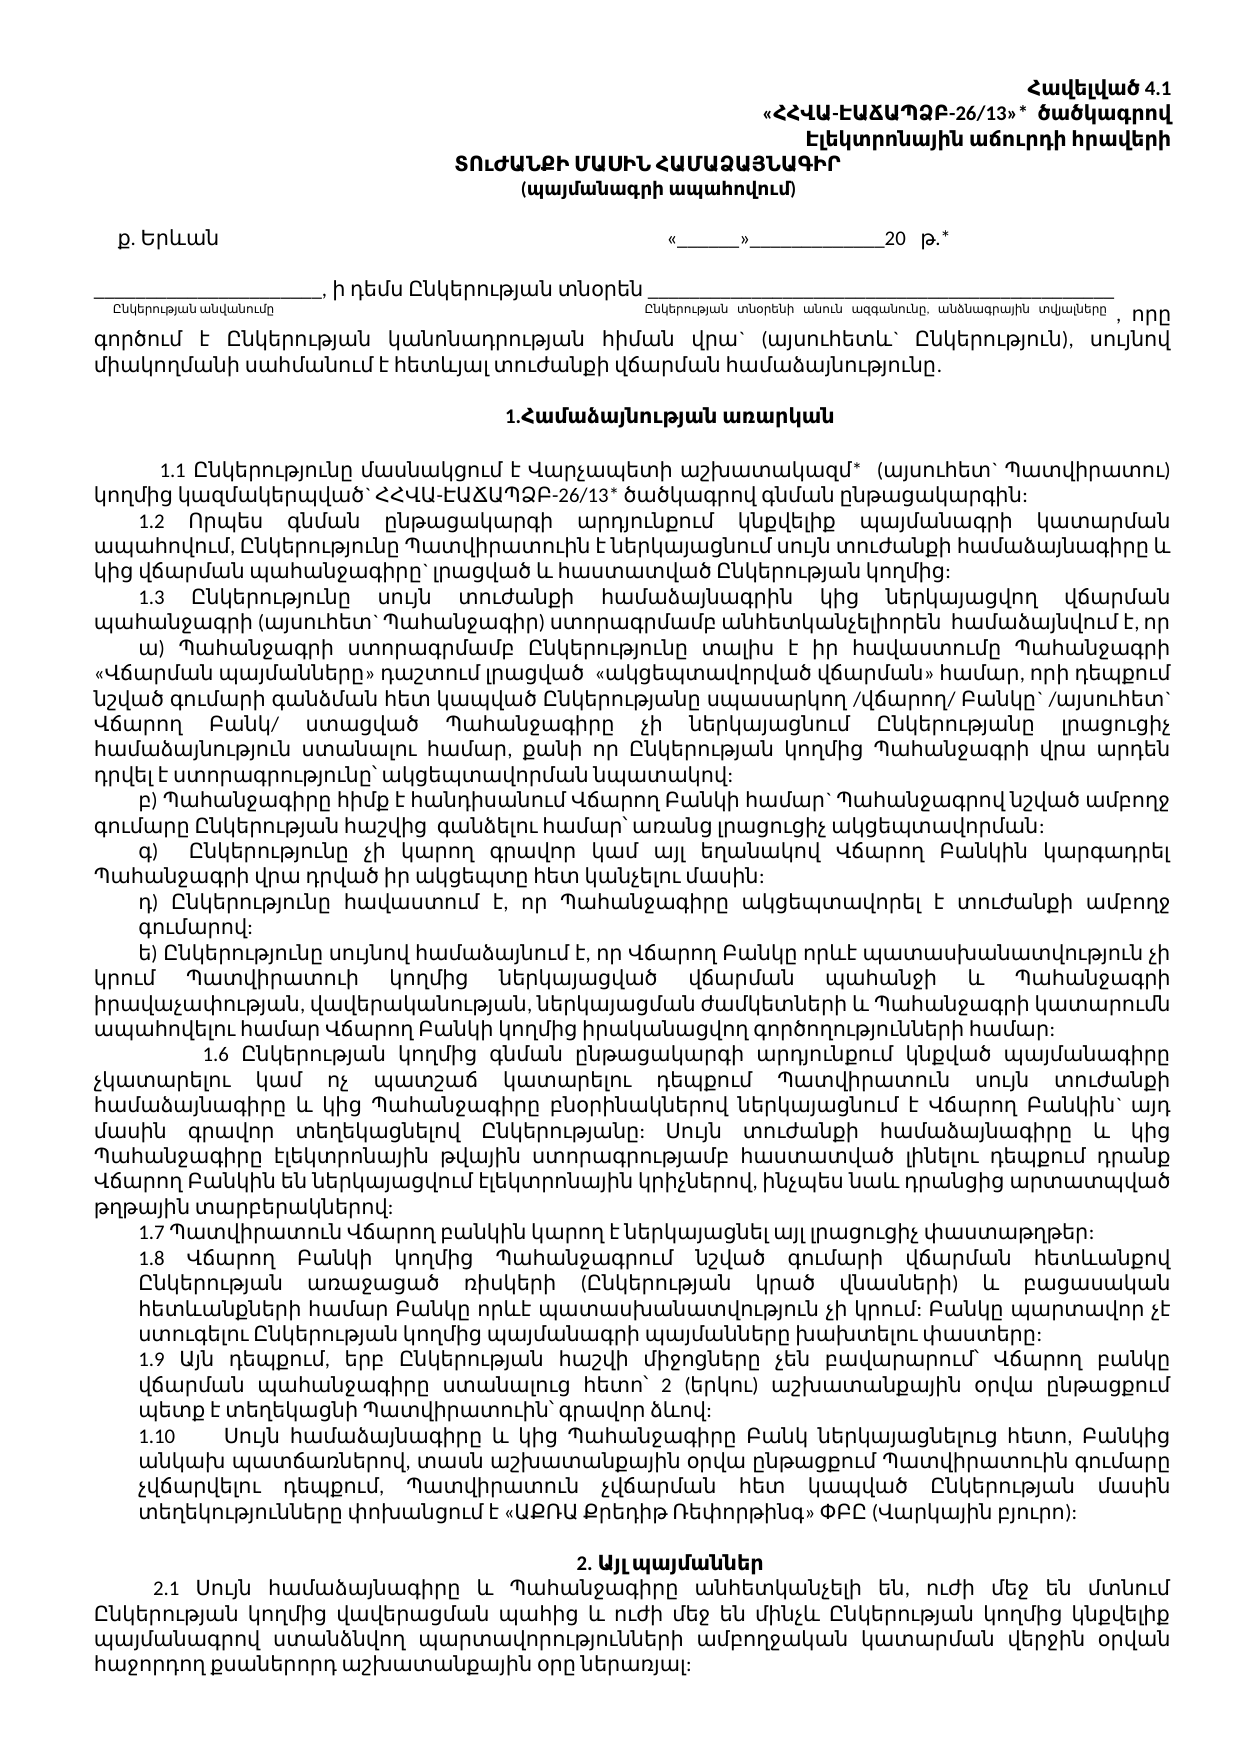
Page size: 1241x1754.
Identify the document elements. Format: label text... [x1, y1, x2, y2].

text բ) Պահանջագիրը հիմք է հանդիսանում Վճարող Բանկի համար` Պահանջագրով նշված ամբողջ գումարը Ընկերության հաշվից գանձելու համար՝ առանց լրացուցիչ ակցեպտավորման: [94, 787, 1171, 838]
text 1.3 Ընկերությունը սույն տուժանքի համաձայնագրին կից ներկայացվող վճարման պահանջագրի (այսուհետ` Պահանջագիր) ստորագրմամբ անհետկանչելիորեն համաձայնվում է, որ [94, 584, 1171, 635]
text 1.7 Պատվիրատուն Վճարող բանկին կարող է ներկայացնել այլ լրացուցիչ փաստաթղթեր: [138, 1219, 1171, 1245]
text 2. Այլ պայմաններ [169, 1550, 1171, 1575]
text 1.8 Վճարող Բանկի կողմից Պահանջագրում նշված գումարի վճարման հետևանքով Ընկերության առաջացած ռիսկերի (Ընկերության կրած վնասների) և բացասական հետևանքների համար Բանկը որևէ պատասխանատվություն չի կրում: Բանկը պարտավոր չէ ստուգելու Ընկերության կողմից պայմանագրի պայմանները խախտելու փաստերը: [138, 1245, 1171, 1347]
text (պայմանագրի ապահովում) [94, 177, 1171, 199]
text 1.1 Ընկերությունը մասնակցում է Վարչապետի աշխատակազմ* (այսուհետ` Պատվիրատու) կողմից կազմակերպված` ՀՀՎԱ-ԷԱՃԱՊՁԲ-26/13* ծածկագրով գնման ընթացակարգին: [94, 457, 1171, 508]
text ե) Ընկերությունը սույնով համաձայնում է, որ Վճարող Բանկը որևէ պատասխանատվություն չի կրում Պատվիրատուի կողմից ներկայացված վճարման պահանջի և Պահանջագրի իրավաչափության, վավերականության, ներկայացման ժամկետների և Պահանջագրի կատարումն ապահովելու համար Վճարող Բանկի կողմից իրականացվող գործողությունների համար: [94, 940, 1171, 1042]
text 1.Համաձայնության առարկան [169, 403, 1171, 428]
text ք. Երևան «______»_____________20 թ.* [94, 225, 1171, 250]
text գ) Ընկերությունը չի կարող գրավոր կամ այլ եղանակով Վճարող Բանկին կարգադրել Պահանջագրի վրա դրված իր ակցեպտը հետ կանչելու մասին: [94, 838, 1171, 889]
text 1.10 Սույն համաձայնագիրը և կից Պահանջագիրը Բանկ ներկայացնելուց հետո, Բանկից անկախ պատճառներով, տասն աշխատանքային օրվա ընթացքում Պատվիրատուին գումարը չվճարվելու դեպքում, Պատվիրատուն չվճարման հետ կապված Ընկերության մասին տեղեկությունները փոխանցում է «ԱՔՌԱ Քրեդիթ Ռեփորթինգ» ՓԲԸ (Վարկային բյուրո): [138, 1423, 1171, 1524]
text 1.2 Որպես գնման ընթացակարգի արդյունքում կնքվելիք պայմանագրի կատարման ապահովում, Ընկերությունը Պատվիրատուին է ներկայացնում սույն տուժանքի համաձայնագիրը և կից վճարման պահանջագիրը` լրացված և հաստատված Ընկերության կողմից: [94, 508, 1171, 584]
text 1.6 Ընկերության կողմից գնման ընթացակարգի արդյունքում կնքված պայմանագիրը չկատարելու կամ ոչ պատշաճ կատարելու դեպքում Պատվիրատուն սույն տուժանքի համաձայնագիրը և կից Պահանջագիրը բնօրինակներով ներկայացնում է Վճարող Բանկին` այդ մասին գրավոր տեղեկացնելով Ընկերությանը: Սույն տուժանքի համաձայնագիրը և կից Պահանջագիրը էլեկտրոնային թվային ստորագրությամբ հաստատված լինելու դեպքում դրանք Վճարող Բանկին են ներկայացվում էլեկտրոնային կրիչներով, ինչպես նաև դրանցից արտատպված թղթային տարբերակներով: [94, 1042, 1171, 1219]
text ա) Պահանջագրի ստորագրմամբ Ընկերությունը տալիս է իր հավաստումը Պահանջագրի «Վճարման պայմանները» դաշտում լրացված «ակցեպտավորված վճարման» համար, որի դեպքում նշված գումարի գանձման հետ կապված Ընկերությանը սպասարկող /վճարող/ Բանկը` /այսուհետ` Վճարող Բանկ/ ստացված Պահանջագիրը չի ներկայացնում Ընկերությանը լրացուցիչ համաձայնություն ստանալու համար, քանի որ Ընկերության կողմից Պահանջագրի վրա արդեն դրվել է ստորագրությունը՝ ակցեպտավորման նպատակով: [94, 635, 1171, 787]
text Ընկերության անվանումը Ընկերության տնօրենի անուն ազգանունը, անձնագրային տվյալները , որը գործում է Ընկերության կանոնադրության հիման վրա` (այսուհետև` Ընկերություն), սույնով միակողմանի սահմանում է հետևյալ տուժանքի վճարման համաձայնությունը. [94, 301, 1171, 377]
text «ՀՀՎԱ-ԷԱՃԱՊՁԲ-26/13»* ծածկագրով [94, 100, 1171, 126]
text ՏՈւԺԱՆՔԻ ՄԱՍԻՆ ՀԱՄԱՁԱՅՆԱԳԻՐ [94, 151, 1171, 177]
text 2.1 Սույն համաձայնագիրը և Պահանջագիրը անհետկանչելի են, ուժի մեջ են մտնում Ընկերության կողմից վավերացման պահից և ուժի մեջ են մինչև Ընկերության կողմից կնքվելիք պայմանագրով ստանձնվող պարտավորությունների ամբողջական կատարման վերջին օրվան հաջորդող քսաներորդ աշխատանքային օրը ներառյալ: [94, 1575, 1171, 1677]
text Էլեկտրոնային աճուրդի հրավերի [94, 126, 1171, 151]
text 1.9 Այն դեպքում, երբ Ընկերության հաշվի միջոցները չեն բավարարում՝ Վճարող բանկը վճարման պահանջագիրը ստանալուց հետո՝ 2 (երկու) աշխատանքային օրվա ընթացքում պետք է տեղեկացնի Պատվիրատուին՝ գրավոր ձևով: [138, 1347, 1171, 1423]
text ______________________, ի դեմս Ընկերության տնօրեն _____________________________________________ [94, 276, 1171, 301]
text Հավելված 4.1 [94, 75, 1171, 100]
text դ) Ընկերությունը հավաստում է, որ Պահանջագիրը ակցեպտավորել է տուժանքի ամբողջ գումարով: [138, 889, 1171, 940]
